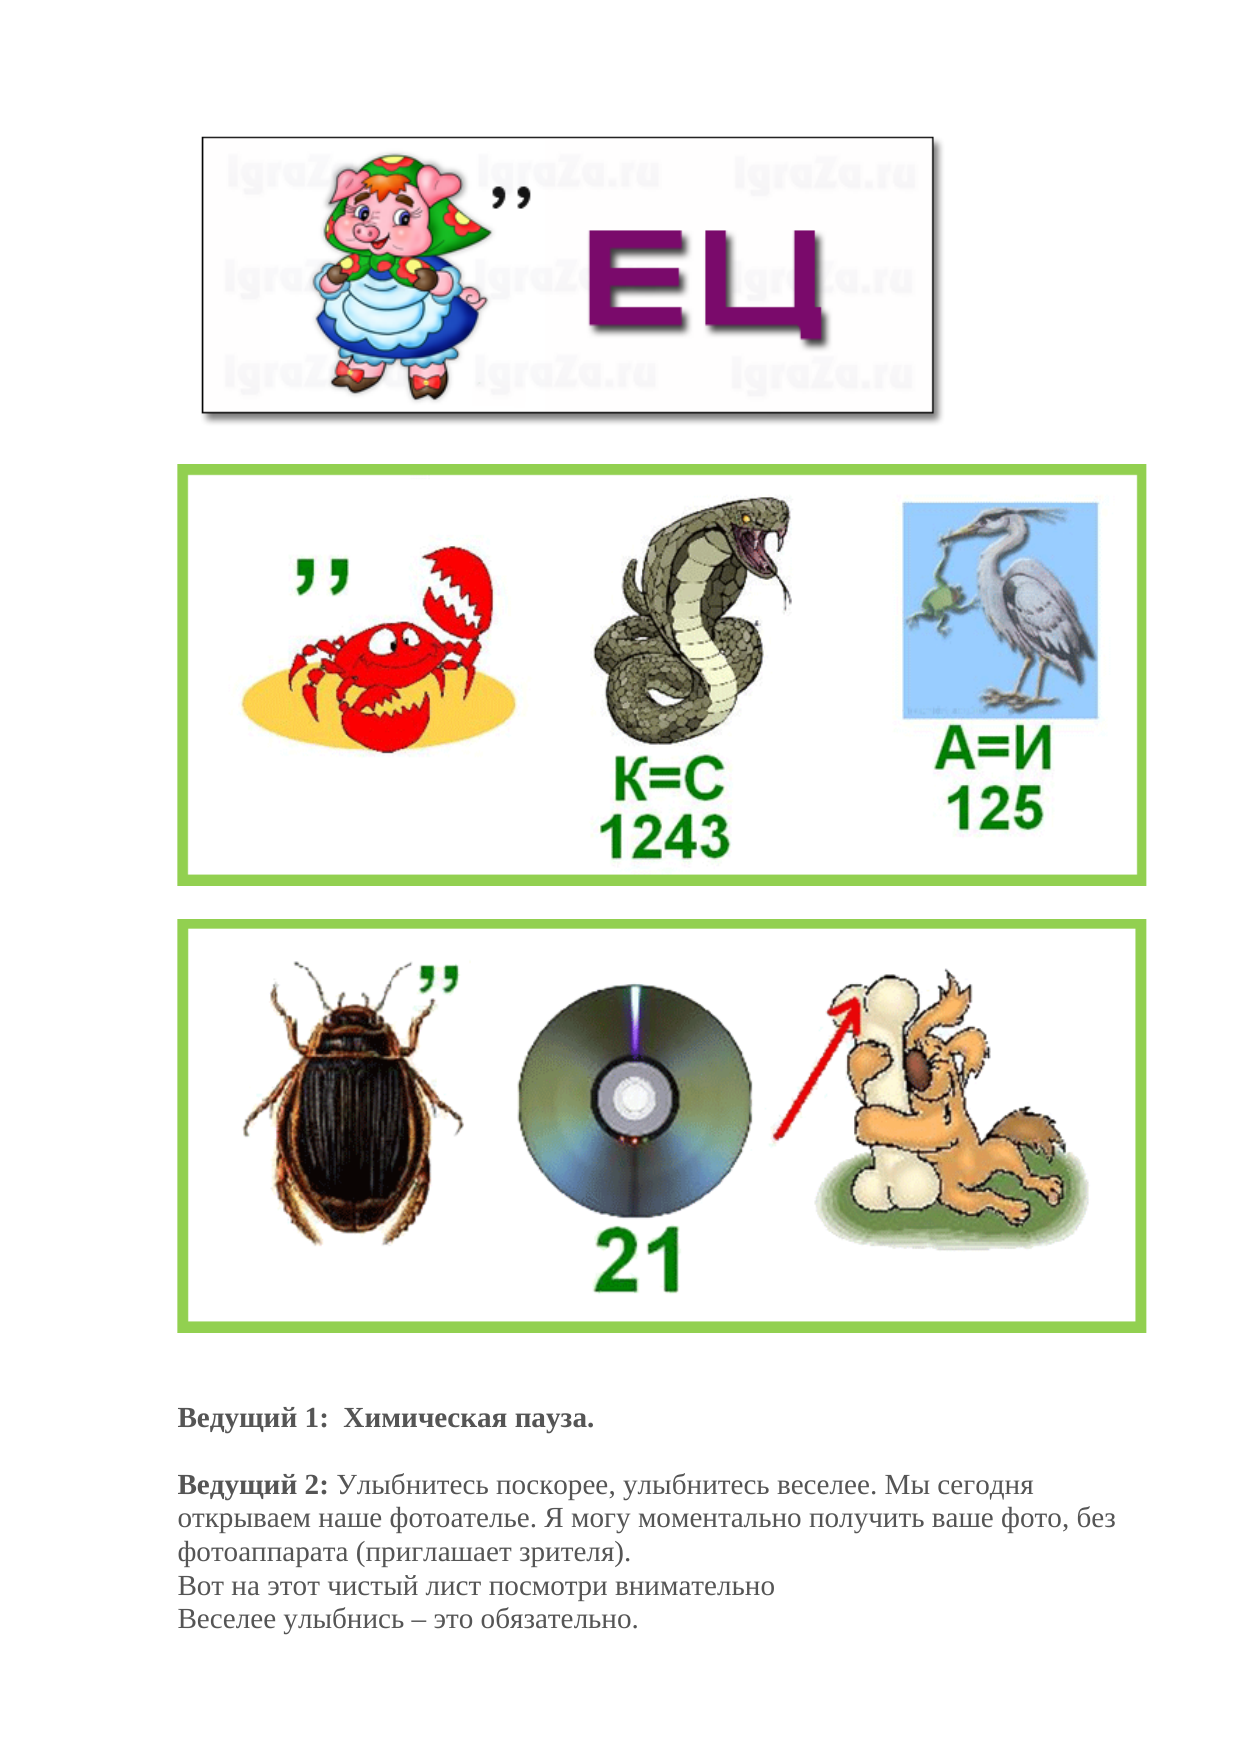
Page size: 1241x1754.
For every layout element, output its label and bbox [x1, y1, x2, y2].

picture [177, 919, 1147, 1333]
picture [177, 464, 1147, 886]
text [177, 1400, 1152, 1635]
picture [177, 118, 959, 431]
